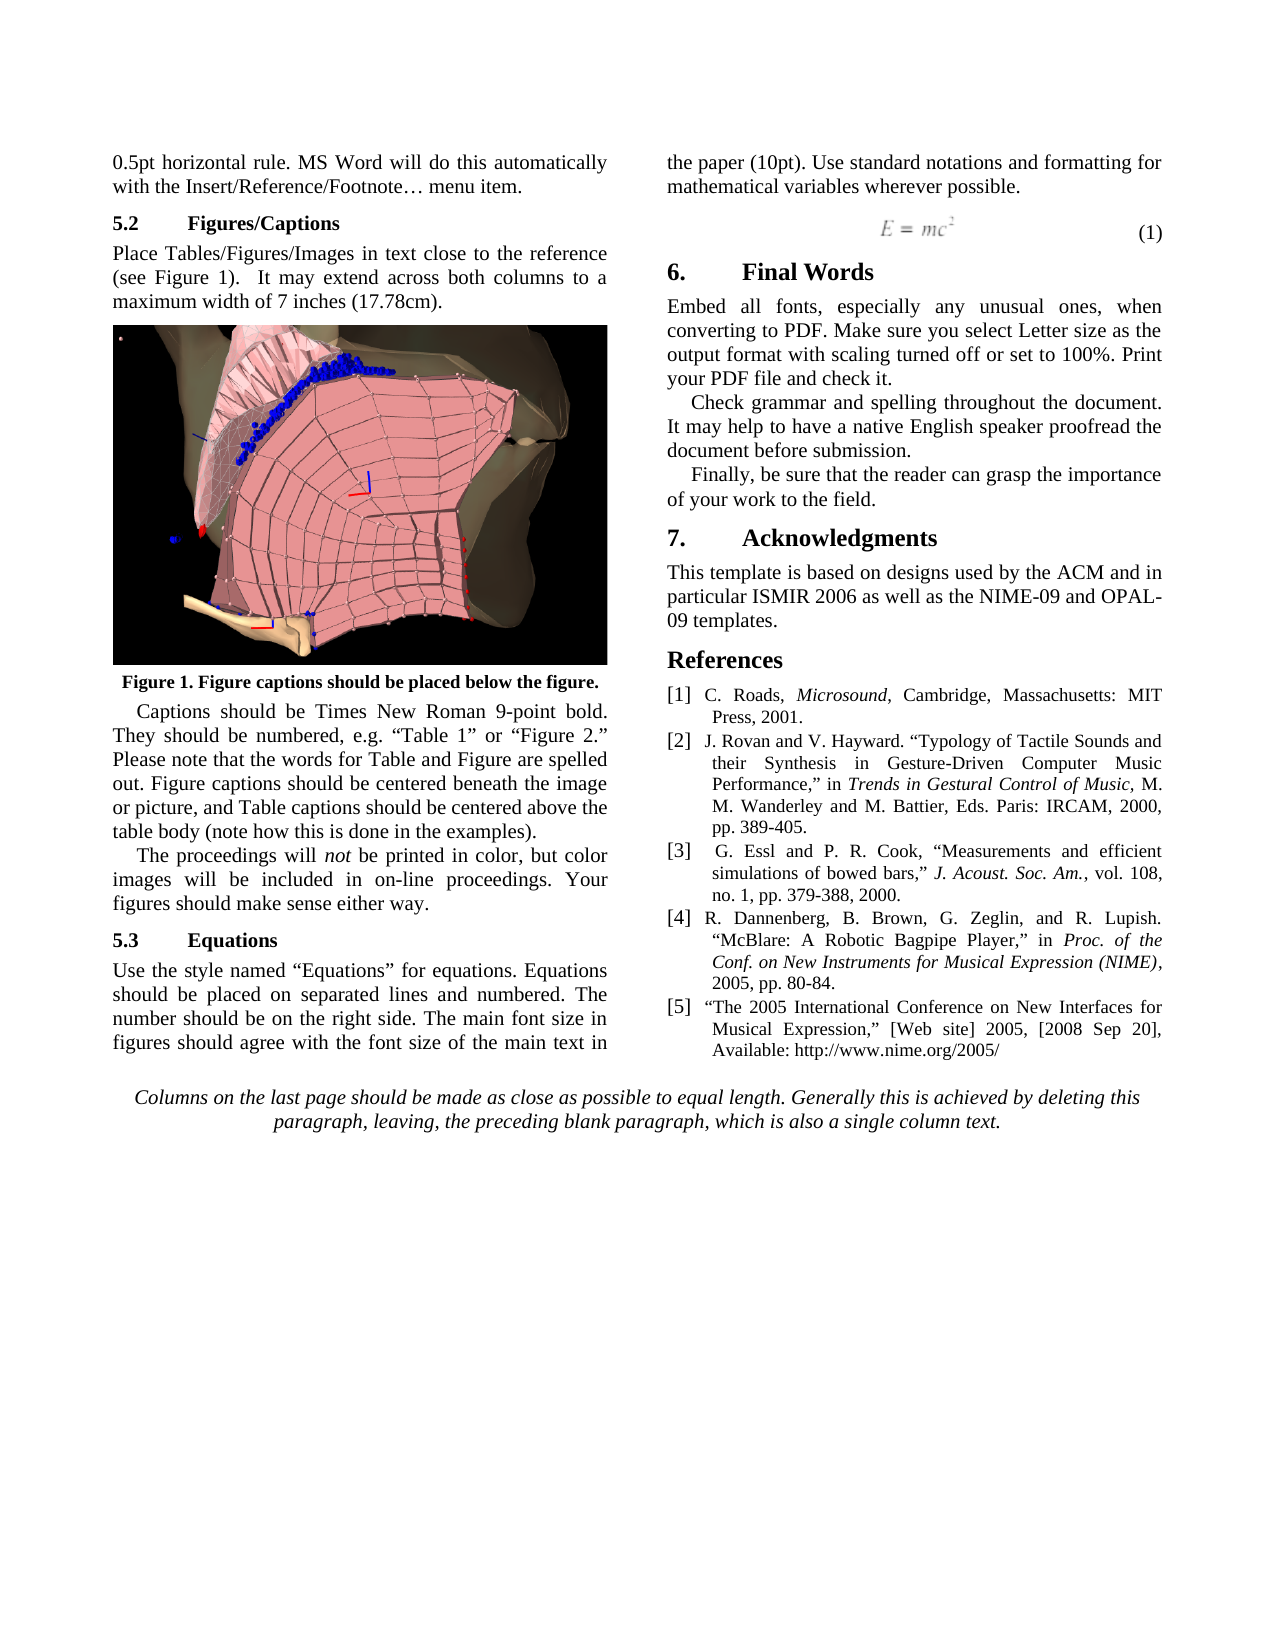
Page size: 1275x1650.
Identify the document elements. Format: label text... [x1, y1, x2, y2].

text Embed all fonts, especially any unusual ones, when converting to PDF. Make sure you select Letter size as the output format with scaling turned off or set to 100%. Print your PDF file and check it. [667, 294, 1162, 390]
text R. Dannenberg, B. Brown, G. Zeglin, and R. Lupish. “McBlare: A Robotic Bagpipe Player,” in Proc. of the Conf. on New Instruments for Musical Expression (NIME), 2005, pp. 80-84. [667, 905, 1162, 994]
text This template is based on designs used by the ACM and in particular ISMIR 2006 as well as the NIME-09 and OPAL-09 templates. [667, 560, 1162, 632]
subtitle Acknowledgments [667, 523, 1162, 552]
text The proceedings will not be printed in color, but color images will be included in on-line proceedings. Your figures should make sense either way. [112, 843, 608, 915]
text (1) [667, 211, 1162, 244]
text Use the style named “Equations” for equations. Equations should be placed on separated lines and numbered. The number should be on the right side. The main font size in figures should agree with the font size of the main text in the paper (10pt). Use standard notations and formatting for mathematical variables wherever possible. [667, 150, 1162, 198]
text G. Essl and P. R. Cook, “Measurements and efficient simulations of bowed bars,” J. Acoust. Soc. Am., vol. 108, no. 1, pp. 379-388, 2000. [667, 838, 1162, 905]
subtitle Equations [112, 928, 608, 952]
text Captions should be Times New Roman 9-point bold. They should be numbered, e.g. “Table 1” or “Figure 2.” Please note that the words for Table and Figure are spelled out. Figure captions should be centered beneath the image or picture, and Table captions should be centered above the table body (note how this is done in the examples). [112, 698, 608, 843]
text Check grammar and spelling throughout the document. It may help to have a native English speaker proofread the document before submission. [667, 390, 1162, 462]
text C. Roads, Microsound, Cambridge, Massachusetts: MIT Press, 2001. [667, 682, 1162, 727]
text Figure 1. Figure captions should be placed below the figure. [112, 671, 608, 692]
text “The 2005 International Conference on New Interfaces for Musical Expression,” [Web site] 2005, [2008 Sep 20], Available: http://www.nime.org/2005/ [667, 994, 1162, 1061]
text Columns on the last page should be made as close as possible to equal length. Generally this is achieved by deleting this paragraph, leaving, the preceding blank paragraph, which is also a single column text. [112, 1085, 1162, 1133]
text J. Rovan and V. Hayward. “Typology of Tactile Sounds and their Synthesis in Gesture-Driven Computer Music Performance,” in Trends in Gestural Control of Music, M. M. Wanderley and M. Battier, Eds. Paris: IRCAM, 2000, pp. 389-405. [667, 727, 1162, 838]
text Use the style named “Equations” for equations. Equations should be placed on separated lines and numbered. The number should be on the right side. The main font size in figures should agree with the font size of the main text in the paper (10pt). Use standard notations and formatting for mathematical variables wherever possible. [112, 958, 608, 1054]
subtitle Figures/Captions [112, 211, 608, 235]
subtitle Final Words [667, 257, 1162, 286]
text Finally, be sure that the reader can grasp the importance of your work to the field. [667, 462, 1162, 511]
picture [113, 325, 608, 665]
subtitle References [667, 645, 1162, 673]
text Place Tables/Figures/Images in text close to the reference (see Figure 1). It may extend across both columns to a maximum width of 7 inches (17.78cm). [112, 241, 608, 313]
